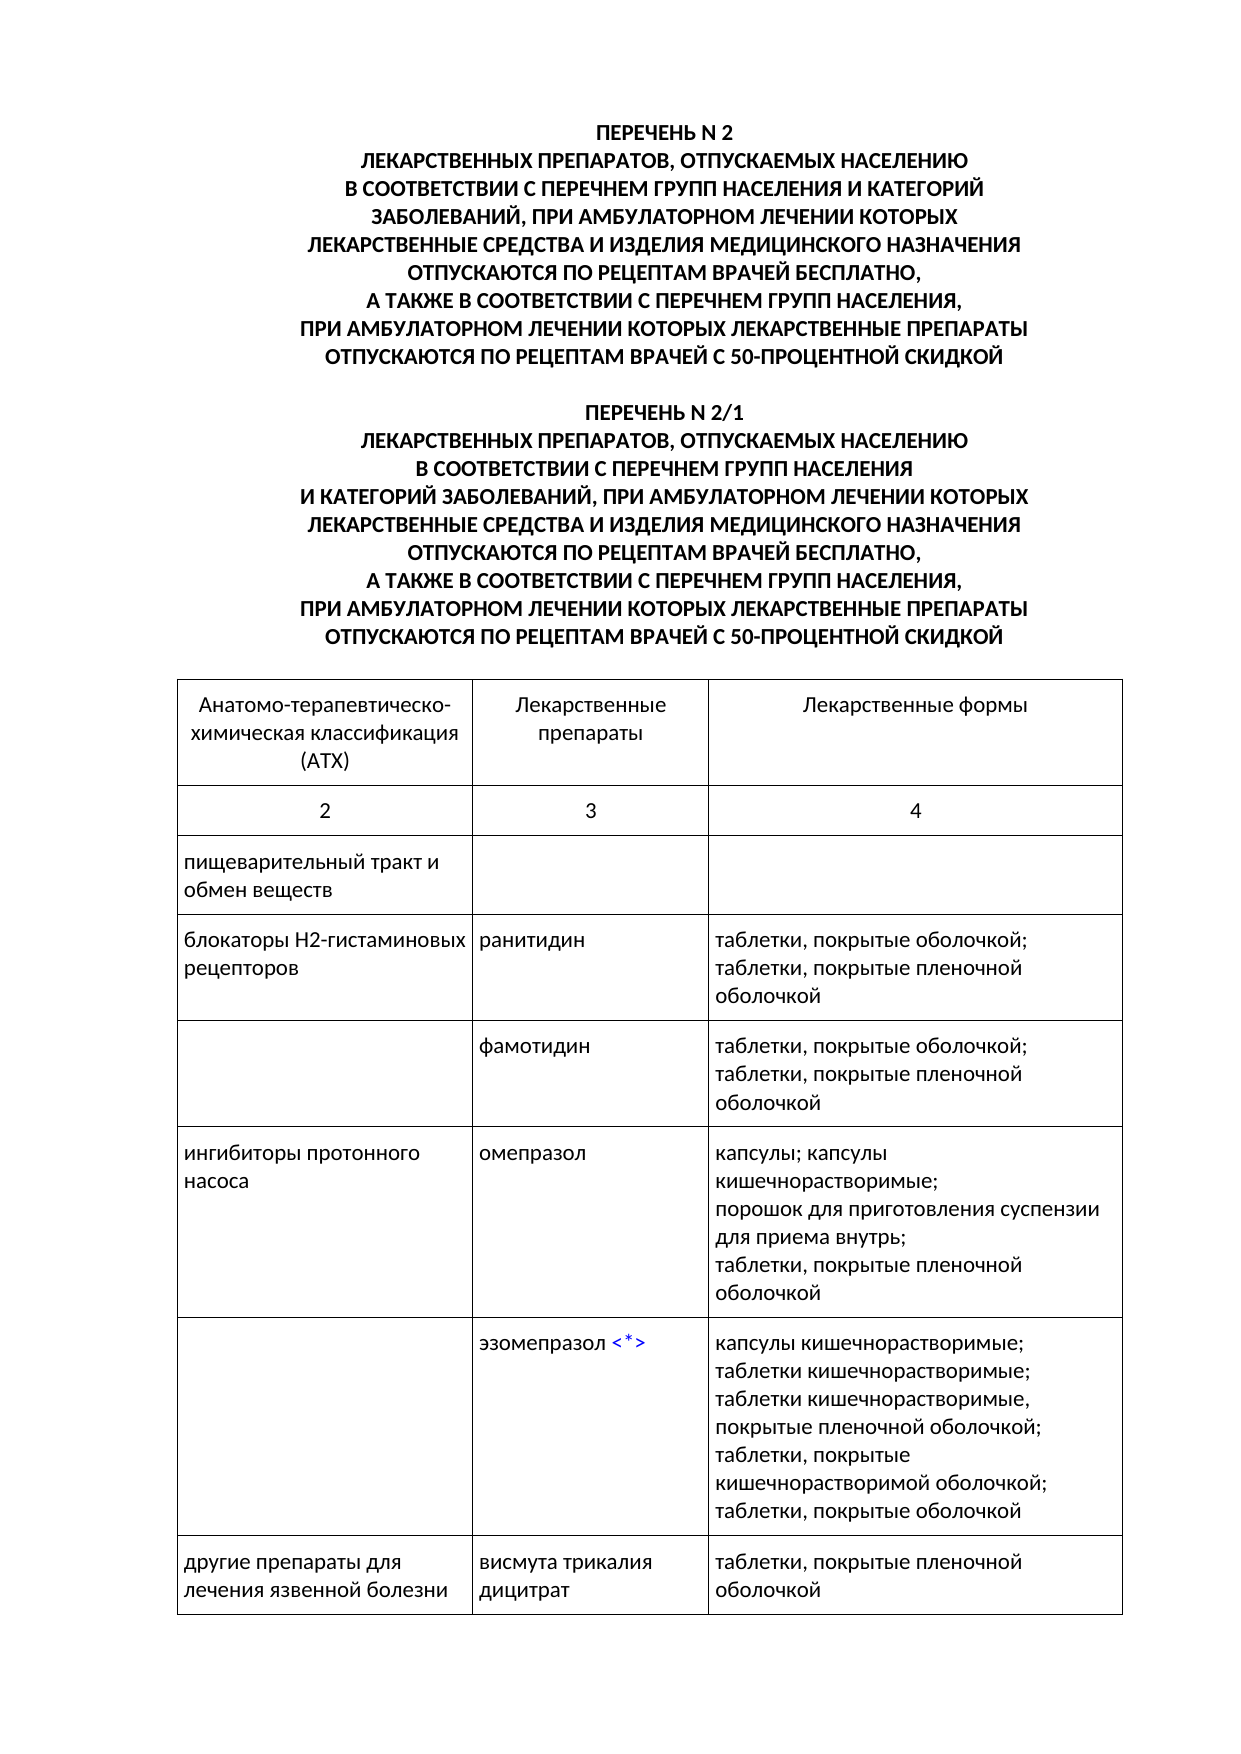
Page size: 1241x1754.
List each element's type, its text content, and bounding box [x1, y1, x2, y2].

table_cell эзомепразол <*> [473, 1318, 708, 1535]
table_cell ранитидин [473, 915, 708, 1020]
table_cell 2 [178, 786, 472, 835]
table_cell 3 [473, 786, 708, 835]
table_cell ингибиторы протонного насоса [178, 1127, 472, 1317]
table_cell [178, 1536, 472, 1613]
title ПРИ АМБУЛАТОРНОМ ЛЕЧЕНИИ КОТОРЫХ ЛЕКАРСТВЕННЫЕ ПРЕПАРАТЫ [177, 594, 1152, 622]
table_cell фамотидин [473, 1021, 708, 1126]
table_cell 4 [709, 786, 1122, 835]
table_cell таблетки, покрытые оболочкой; таблетки, покрытые пленочной оболочкой [709, 1021, 1122, 1126]
title ЛЕКАРСТВЕННЫХ ПРЕПАРАТОВ, ОТПУСКАЕМЫХ НАСЕЛЕНИЮ [177, 426, 1152, 454]
title И КАТЕГОРИЙ ЗАБОЛЕВАНИЙ, ПРИ АМБУЛАТОРНОМ ЛЕЧЕНИИ КОТОРЫХ [177, 482, 1152, 510]
table_header Анатомо-терапевтическо-химическая классификация (АТХ) [178, 680, 472, 785]
table_cell [473, 836, 708, 913]
title ОТПУСКАЮТСЯ ПО РЕЦЕПТАМ ВРАЧЕЙ С 50-ПРОЦЕНТНОЙ СКИДКОЙ [177, 622, 1152, 651]
title ПРИ АМБУЛАТОРНОМ ЛЕЧЕНИИ КОТОРЫХ ЛЕКАРСТВЕННЫЕ ПРЕПАРАТЫ [177, 314, 1152, 342]
title А ТАКЖЕ В СООТВЕТСТВИИ С ПЕРЕЧНЕМ ГРУПП НАСЕЛЕНИЯ, [177, 566, 1152, 594]
table_cell капсулы кишечнорастворимые; таблетки кишечнорастворимые; таблетки кишечнорастворимые, покрытые пленочной оболочкой; таблетки, покрытые кишечнорастворимой оболочкой; таблетки, покрытые оболочкой [709, 1318, 1122, 1535]
table_cell пищеварительный тракт и обмен веществ [178, 836, 472, 913]
title А ТАКЖЕ В СООТВЕТСТВИИ С ПЕРЕЧНЕМ ГРУПП НАСЕЛЕНИЯ, [177, 286, 1152, 314]
table_cell [178, 1318, 472, 1535]
title В СООТВЕТСТВИИ С ПЕРЕЧНЕМ ГРУПП НАСЕЛЕНИЯ И КАТЕГОРИЙ [177, 174, 1152, 202]
table_header Лекарственные препараты [473, 680, 708, 785]
title ПЕРЕЧЕНЬ N 2/1 [177, 398, 1152, 426]
table_cell [709, 836, 1122, 913]
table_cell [473, 1536, 708, 1613]
title ЛЕКАРСТВЕННЫЕ СРЕДСТВА И ИЗДЕЛИЯ МЕДИЦИНСКОГО НАЗНАЧЕНИЯ [177, 510, 1152, 538]
table_header Лекарственные формы [709, 680, 1122, 785]
table_cell [178, 1021, 472, 1126]
title ПЕРЕЧЕНЬ N 2 [177, 118, 1152, 146]
table_cell омепразол [473, 1127, 708, 1317]
title ЗАБОЛЕВАНИЙ, ПРИ АМБУЛАТОРНОМ ЛЕЧЕНИИ КОТОРЫХ [177, 202, 1152, 230]
title ОТПУСКАЮТСЯ ПО РЕЦЕПТАМ ВРАЧЕЙ С 50-ПРОЦЕНТНОЙ СКИДКОЙ [177, 342, 1152, 370]
title В СООТВЕТСТВИИ С ПЕРЕЧНЕМ ГРУПП НАСЕЛЕНИЯ [177, 454, 1152, 482]
table_cell капсулы; капсулы кишечнорастворимые; порошок для приготовления суспензии для приема внутрь; таблетки, покрытые пленочной оболочкой [709, 1127, 1122, 1317]
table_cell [709, 1536, 1122, 1613]
table_cell блокаторы H2-гистаминовых рецепторов [178, 915, 472, 1020]
title ОТПУСКАЮТСЯ ПО РЕЦЕПТАМ ВРАЧЕЙ БЕСПЛАТНО, [177, 538, 1152, 566]
title ЛЕКАРСТВЕННЫХ ПРЕПАРАТОВ, ОТПУСКАЕМЫХ НАСЕЛЕНИЮ [177, 146, 1152, 174]
table_cell таблетки, покрытые оболочкой; таблетки, покрытые пленочной оболочкой [709, 915, 1122, 1020]
title ОТПУСКАЮТСЯ ПО РЕЦЕПТАМ ВРАЧЕЙ БЕСПЛАТНО, [177, 258, 1152, 286]
title ЛЕКАРСТВЕННЫЕ СРЕДСТВА И ИЗДЕЛИЯ МЕДИЦИНСКОГО НАЗНАЧЕНИЯ [177, 230, 1152, 258]
